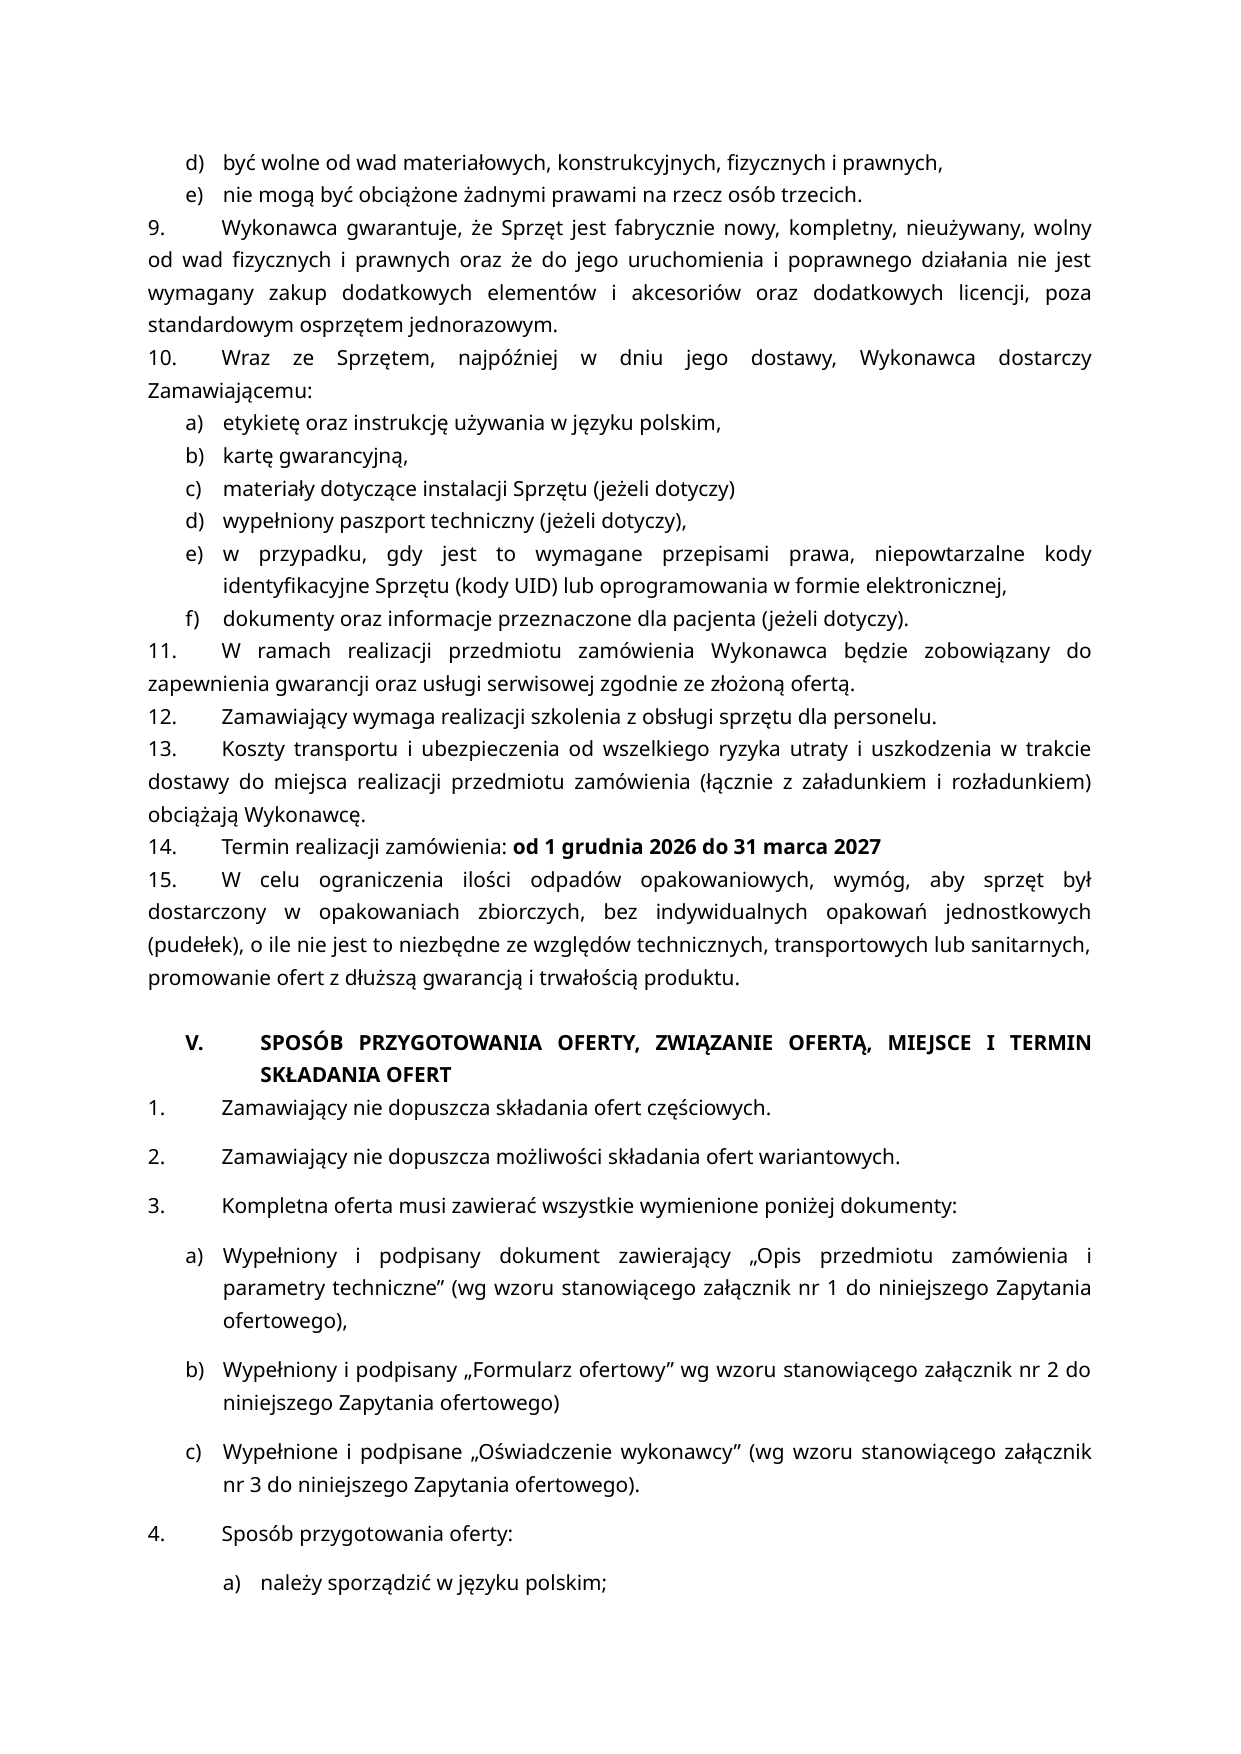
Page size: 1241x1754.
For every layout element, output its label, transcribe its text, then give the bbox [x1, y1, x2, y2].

list Kompletna oferta musi zawierać wszystkie wymienione poniżej dokumenty: [148, 1192, 1093, 1220]
list wypełniony paszport techniczny (jeżeli dotyczy), [185, 506, 1093, 535]
list nie mogą być obciążone żadnymi prawami na rzecz osób trzecich. [185, 180, 1093, 209]
list dokumenty oraz informacje przeznaczone dla pacjenta (jeżeli dotyczy). [185, 604, 1093, 632]
list Wraz ze Sprzętem, najpóźniej w dniu jego dostawy, Wykonawca dostarczy Zamawiającemu: [148, 343, 1093, 404]
list Wypełniony i podpisany dokument zawierający „Opis przedmiotu zamówienia i parametry techniczne” (wg wzoru stanowiącego załącznik nr 1 do niniejszego Zapytania ofertowego), [185, 1241, 1093, 1334]
list Koszty transportu i ubezpieczenia od wszelkiego ryzyka utraty i uszkodzenia w trakcie dostawy do miejsca realizacji przedmiotu zamówienia (łącznie z załadunkiem i rozładunkiem) obciążają Wykonawcę. [148, 734, 1093, 828]
list w przypadku, gdy jest to wymagane przepisami prawa, niepowtarzalne kody identyfikacyjne Sprzętu (kody UID) lub oprogramowania w formie elektronicznej, [185, 539, 1093, 600]
list SPOSÓB PRZYGOTOWANIA OFERTY, ZWIĄZANIE OFERTĄ, MIEJSCE I TERMIN SKŁADANIA OFERT [185, 1028, 1093, 1089]
list Zamawiający nie dopuszcza możliwości składania ofert wariantowych. [148, 1142, 1093, 1171]
list Wypełniony i podpisany „Formularz ofertowy” wg wzoru stanowiącego załącznik nr 2 do niniejszego Zapytania ofertowego) [185, 1355, 1093, 1416]
list etykietę oraz instrukcję używania w języku polskim, [185, 408, 1093, 437]
list być wolne od wad materiałowych, konstrukcyjnych, fizycznych i prawnych, [185, 148, 1093, 176]
list Wypełnione i podpisane „Oświadczenie wykonawcy” (wg wzoru stanowiącego załącznik nr 3 do niniejszego Zapytania ofertowego). [185, 1437, 1093, 1498]
list Termin realizacji zamówienia: od 1 grudnia 2026 do 31 marca 2027 [148, 832, 1093, 861]
list W ramach realizacji przedmiotu zamówienia Wykonawca będzie zobowiązany do zapewnienia gwarancji oraz usługi serwisowej zgodnie ze złożoną ofertą. [148, 637, 1093, 698]
list kartę gwarancyjną, [185, 441, 1093, 469]
list Zamawiający nie dopuszcza składania ofert częściowych. [148, 1093, 1093, 1122]
list należy sporządzić w języku polskim; [223, 1568, 1093, 1597]
list Sposób przygotowania oferty: [148, 1519, 1093, 1548]
list materiały dotyczące instalacji Sprzętu (jeżeli dotyczy) [185, 474, 1093, 502]
list W celu ograniczenia ilości odpadów opakowaniowych, wymóg, aby sprzęt był dostarczony w opakowaniach zbiorczych, bez indywidualnych opakowań jednostkowych (pudełek), o ile nie jest to niezbędne ze względów technicznych, transportowych lub sanitarnych, promowanie ofert z dłuższą gwarancją i trwałością produktu. [148, 865, 1093, 991]
list Wykonawca gwarantuje, że Sprzęt jest fabrycznie nowy, kompletny, nieużywany, wolny od wad fizycznych i prawnych oraz że do jego uruchomienia i poprawnego działania nie jest wymagany zakup dodatkowych elementów i akcesoriów oraz dodatkowych licencji, poza standardowym osprzętem jednorazowym. [148, 213, 1093, 339]
list Zamawiający wymaga realizacji szkolenia z obsługi sprzętu dla personelu. [148, 702, 1093, 730]
